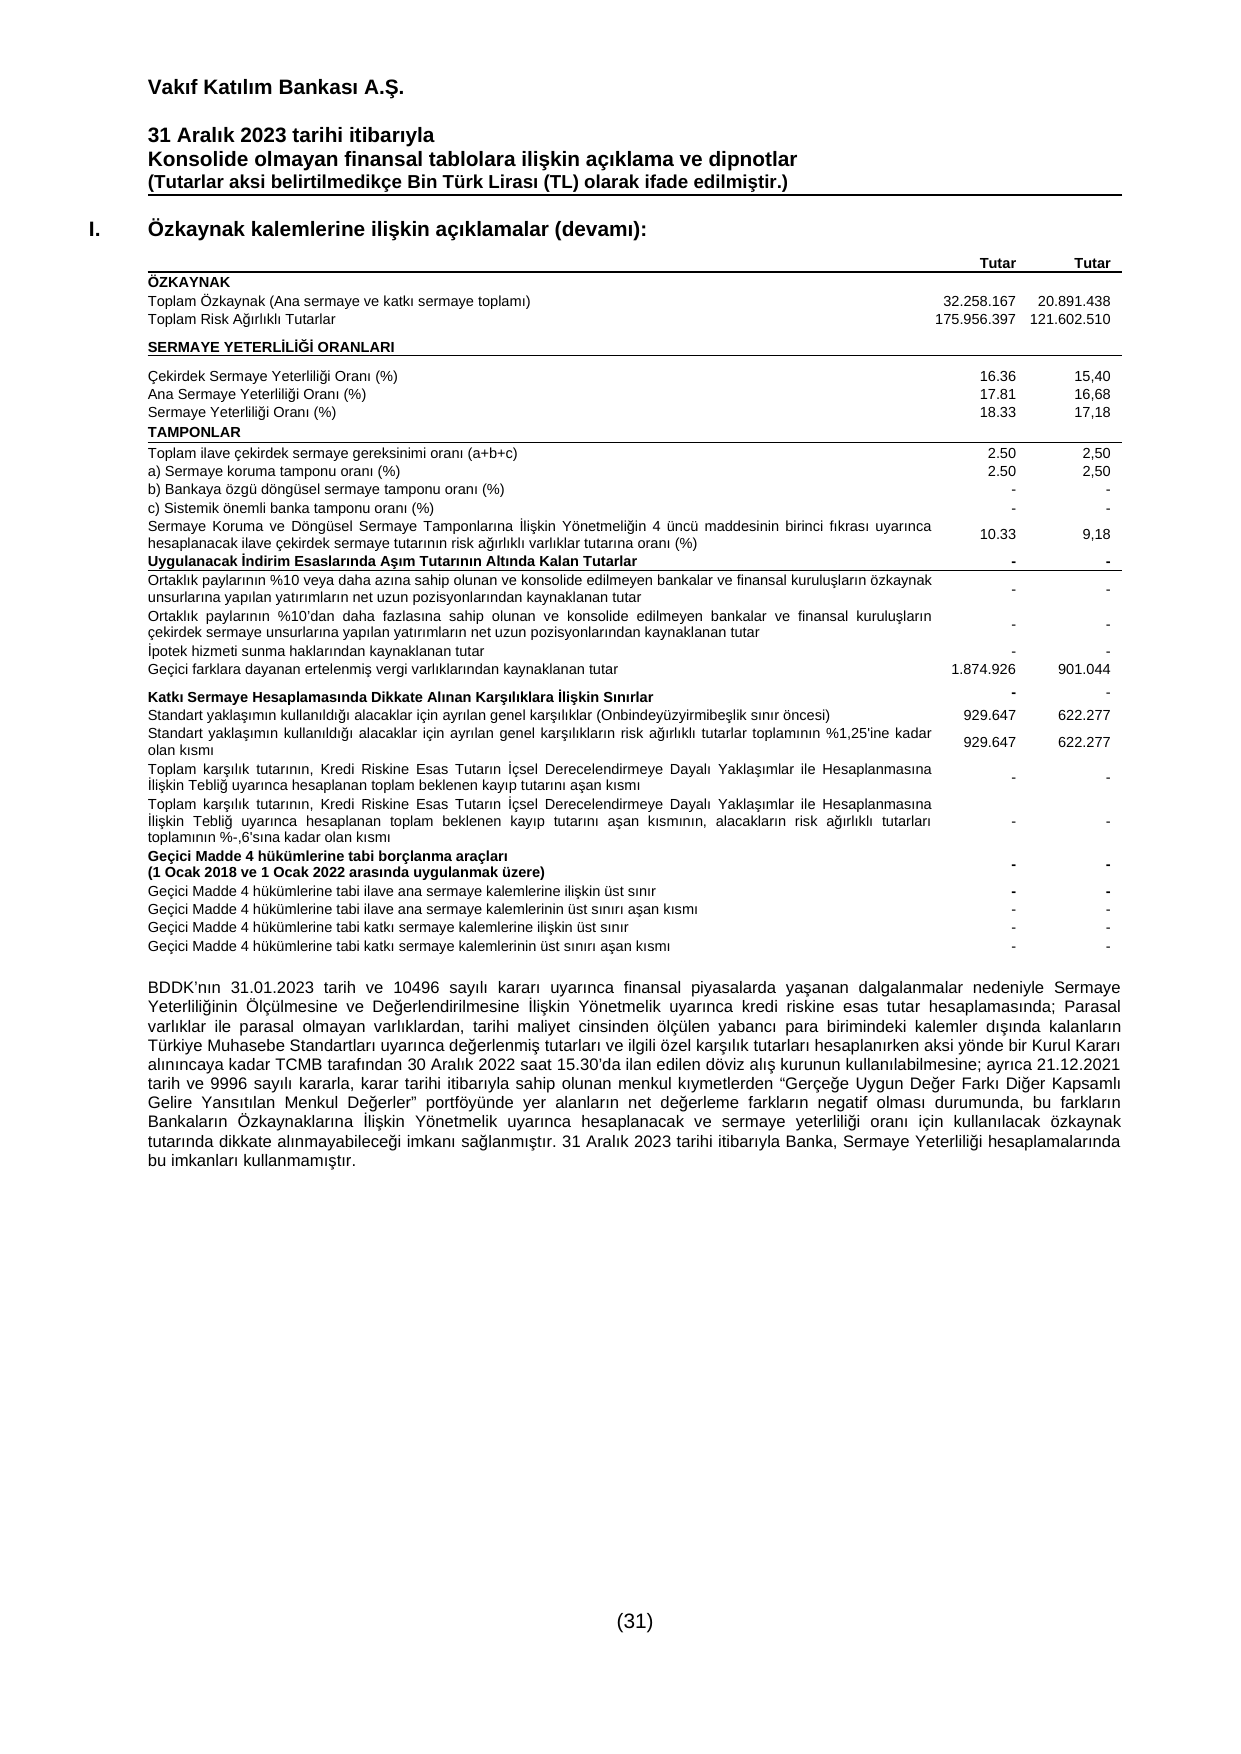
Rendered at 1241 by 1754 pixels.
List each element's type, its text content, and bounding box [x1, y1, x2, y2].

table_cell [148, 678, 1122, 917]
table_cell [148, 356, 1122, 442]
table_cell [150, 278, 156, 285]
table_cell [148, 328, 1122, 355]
list Özkaynak kalemlerine ilişkin açıklamalar (devamı): [89, 217, 1122, 241]
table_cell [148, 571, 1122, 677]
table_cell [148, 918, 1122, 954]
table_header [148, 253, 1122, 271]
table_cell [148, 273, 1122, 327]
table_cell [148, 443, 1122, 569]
text BDDK’nın 31.01.2023 tarih ve 10496 sayılı kararı uyarınca finansal piyasalarda yaşanan dalgalanmalar nedeniyle Sermaye Yeterliliğinin Ölçülmesine ve Değerlendirilmesine İlişkin Yönetmelik uyarınca kredi riskine esas tutar hesaplamasında; Parasal varlıklar ile parasal olmayan varlıklardan, tarihi maliyet cinsinden ölçülen yabancı para birimindeki kalemler dışında kalanların Türkiye Muhasebe Standartları uyarınca değerlenmiş tutarları ve ilgili özel karşılık tutarları hesaplanırken aksi yönde bir Kurul Kararı alınıncaya kadar TCMB tarafından 30 Aralık 2022 saat 15.30’da ilan edilen döviz alış kurunun kullanılabilmesine; ayrıca 21.12.2021 tarih ve 9996 sayılı kararla, karar tarihi itibarıyla sahip olunan menkul kıymetlerden “Gerçeğe Uygun Değer Farkı Diğer Kapsamlı Gelire Yansıtılan Menkul Değerler” portföyünde yer alanların net değerleme farkların negatif olması durumunda, bu farkların Bankaların Özkaynaklarına İlişkin Yönetmelik uyarınca hesaplanacak ve sermaye yeterliliği oranı için kullanılacak özkaynak tutarında dikkate alınmayabileceği imkanı sağlanmıştır. 31 Aralık 2023 tarihi itibarıyla Banka, Sermaye Yeterliliği hesaplamalarında bu imkanları kullanmamıştır. [148, 978, 1122, 1170]
